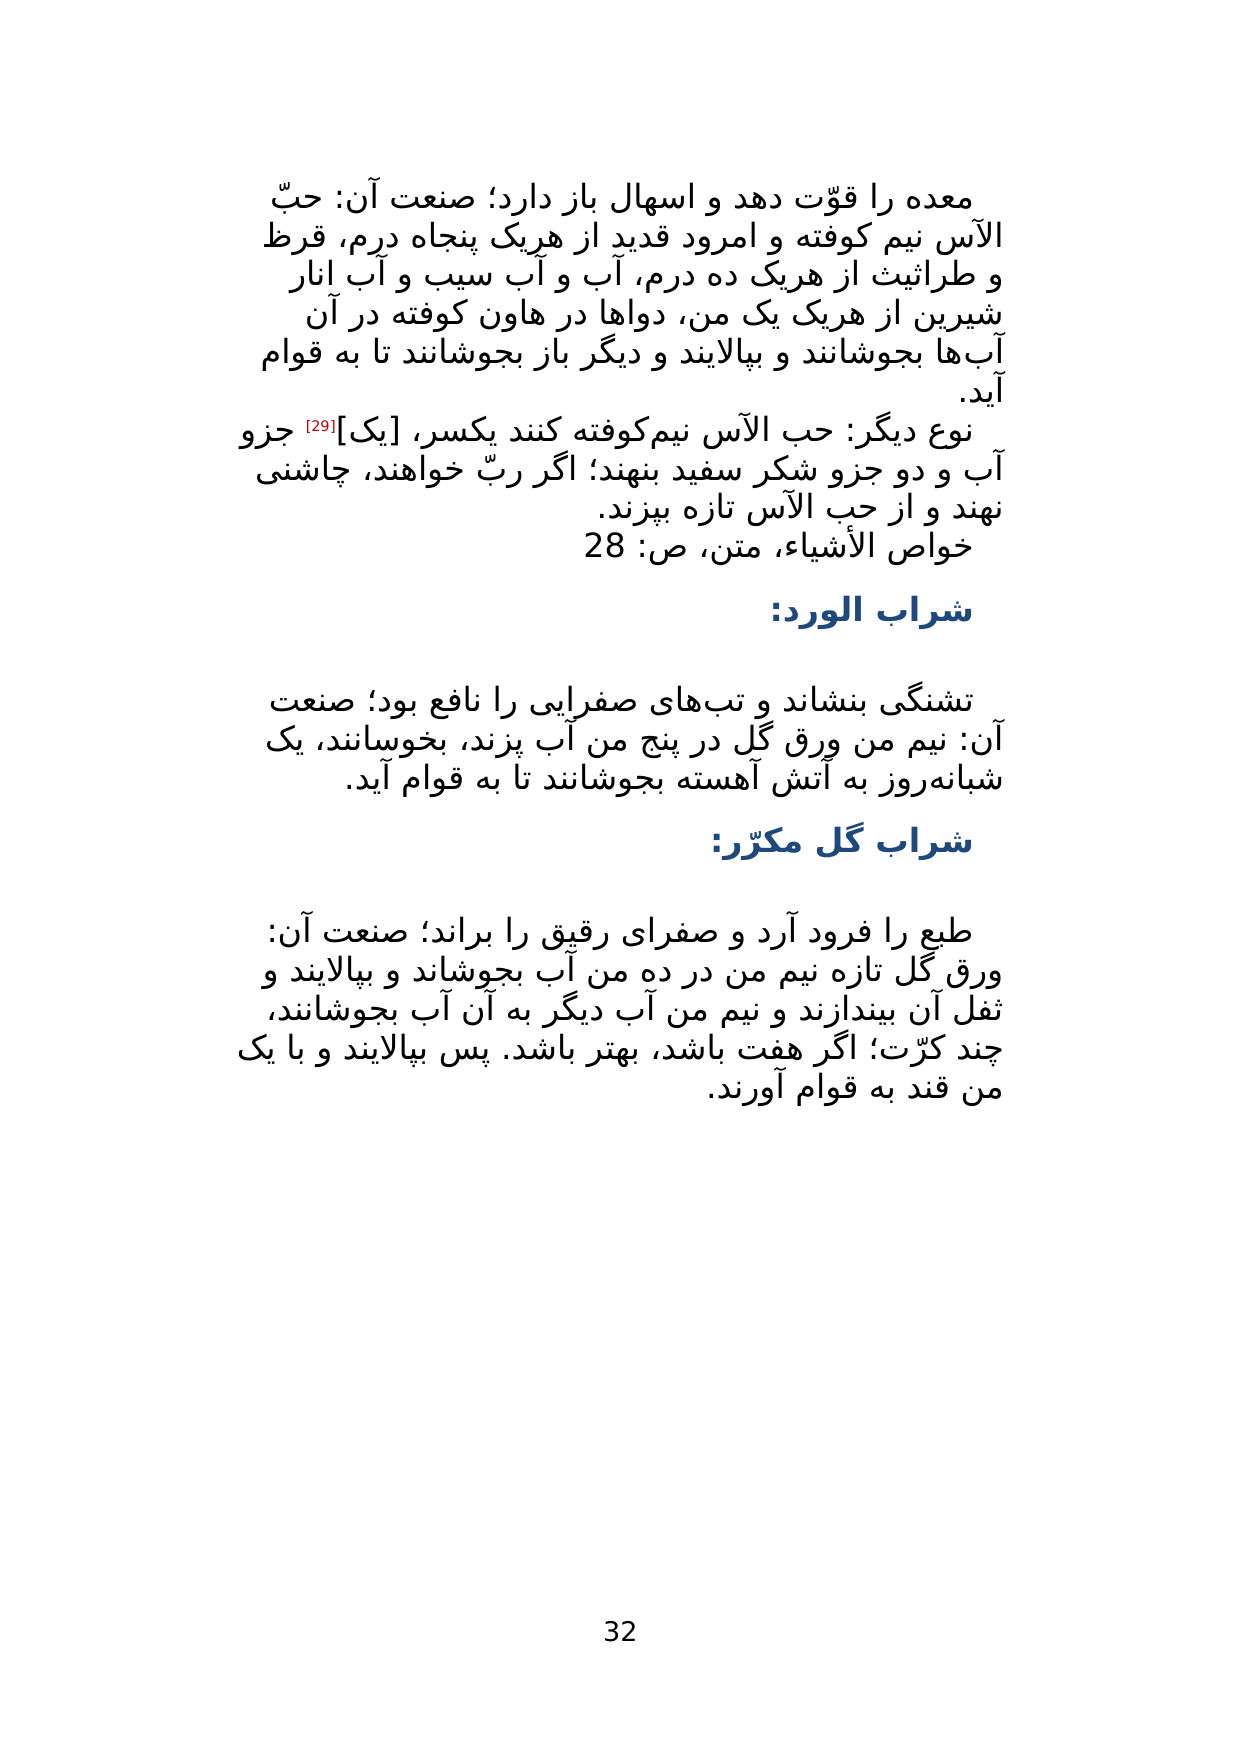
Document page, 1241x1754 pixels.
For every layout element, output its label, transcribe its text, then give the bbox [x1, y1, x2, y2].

text تشنگی بنشاند و تب‌های صفرایی را نافع بود؛ صنعت آن: نیم من ورق گل در پنج من آب پزند، بخوسانند، یک شبانه‌روز به آتش آهسته بجوشانند تا به قوام آید. [236, 680, 1004, 797]
subtitle شراب گل مکرّر: [236, 822, 1004, 861]
text معده را قوّت دهد و اسهال باز دارد؛ صنعت آن: حبّ الآس نیم کوفته و امرود قدید از هریک پنجاه درم، قرظ و طراثیث از هریک ده درم، آب و آب سیب و آب انار شیرین از هریک یک من، دواها در هاون کوفته در آن آب‌ها بجوشانند و بپالایند و دیگر باز بجوشانند تا به قوام آید. [236, 177, 1004, 410]
text نوع دیگر: حب الآس نیم‌کوفته کنند یکسر، [یک][29] جزو آب و دو جزو شکر سفید بنهند؛ اگر ربّ خواهند، چاشنی نهند و از حب الآس تازه بپزند. [236, 410, 1004, 527]
subtitle شراب الورد: [236, 591, 1004, 629]
text خواص الأشیاء، متن، ص: 28 [236, 527, 1004, 566]
text طبع را فرود آرد و صفرای رقیق را براند؛ صنعت آن: ورق گل تازه نیم من در ده من آب بجوشاند و بپالایند و ثفل آن بیندازند و نیم من آب دیگر به آن آب بجوشانند، چند کرّت؛ اگر هفت باشد، بهتر باشد. پس بپالایند و با یک من قند به قوام آورند. [236, 912, 1004, 1106]
